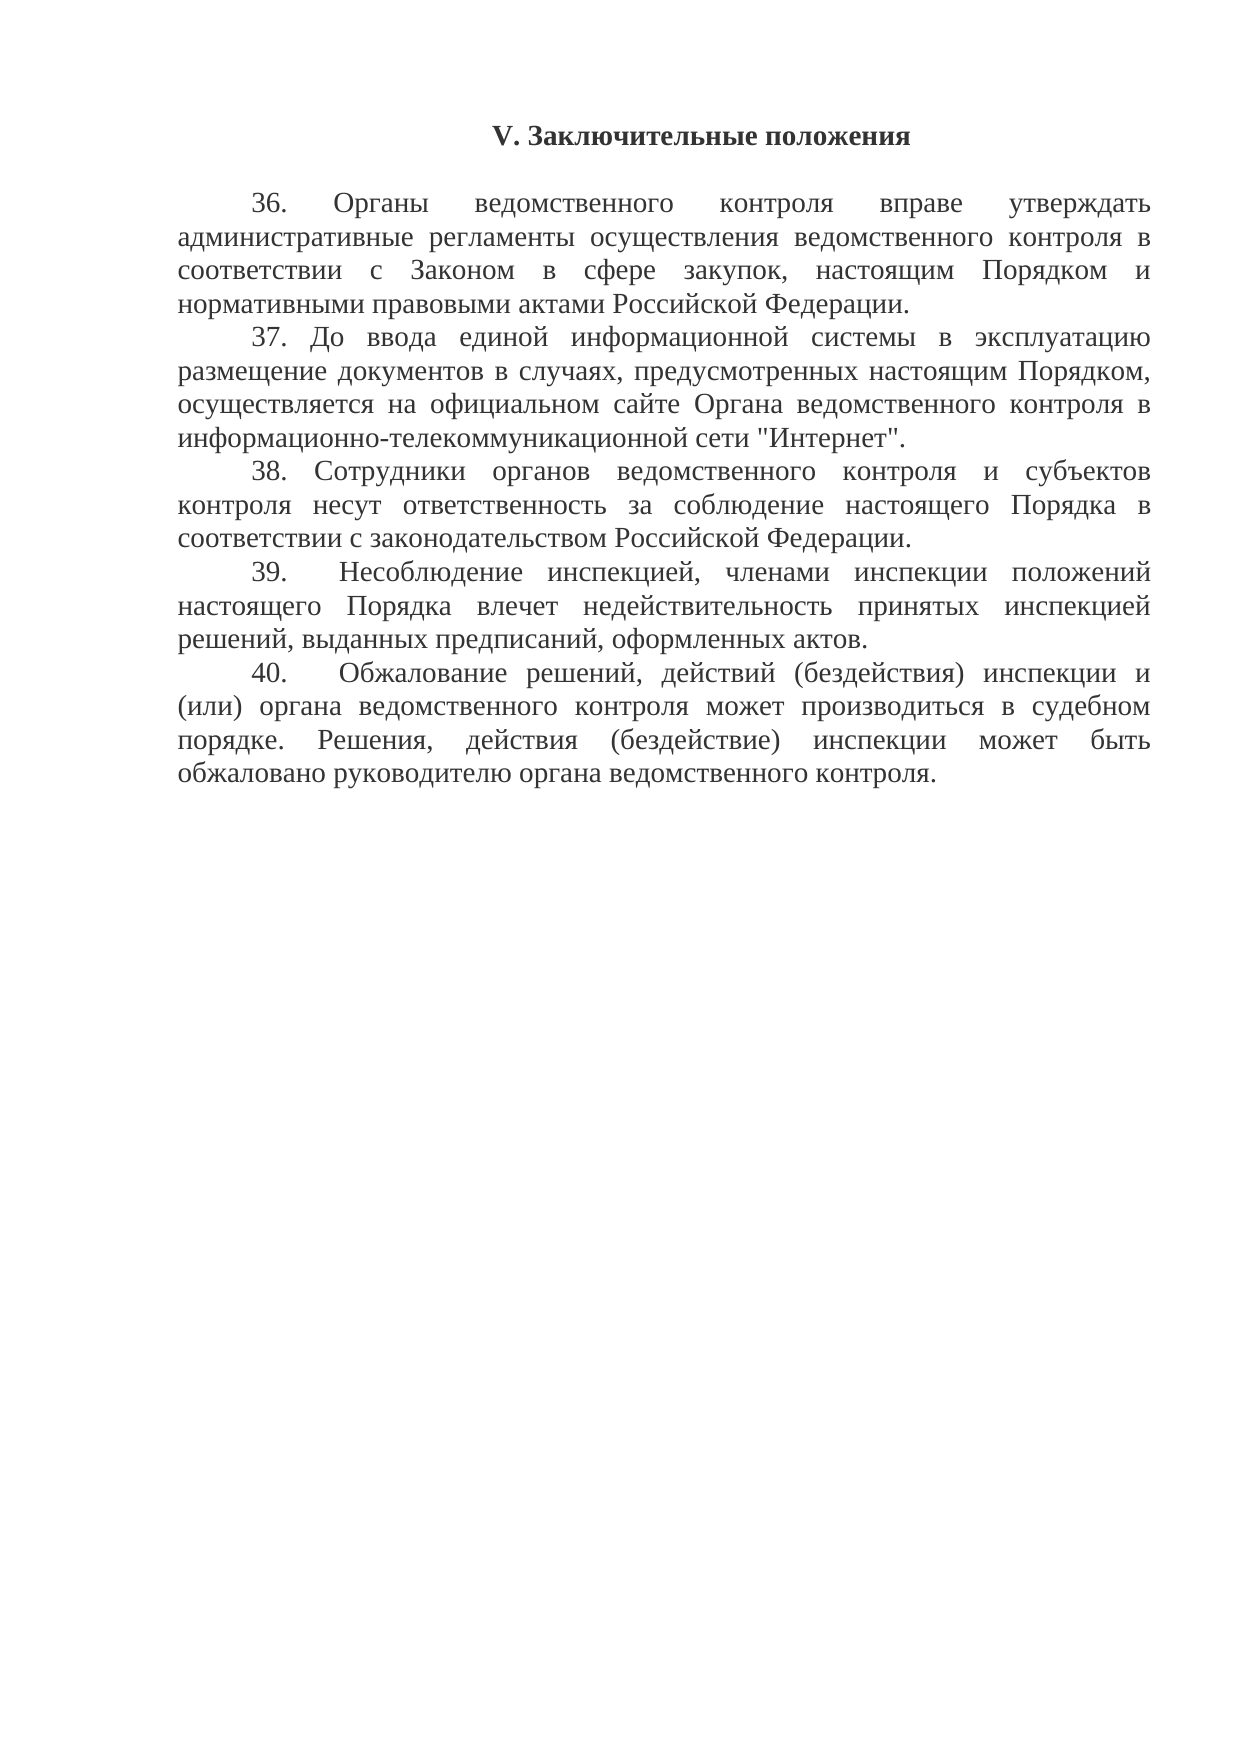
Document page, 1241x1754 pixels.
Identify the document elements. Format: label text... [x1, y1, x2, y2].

text V. Заключительные положения [177, 118, 1152, 152]
text 40. Обжалование решений, действий (бездействия) инспекции и (или) органа ведомственного контроля может производиться в судебном порядке. Решения, действия (бездействие) инспекции может быть обжаловано руководителю органа ведомственного контроля. [177, 655, 1152, 789]
text 36. Органы ведомственного контроля вправе утверждать административные регламенты осуществления ведомственного контроля в соответствии с Законом в сфере закупок, настоящим Порядком и нормативными правовыми актами Российской Федерации. [177, 185, 1152, 319]
text 39. Несоблюдение инспекцией, членами инспекции положений настоящего Порядка влечет недействительность принятых инспекцией решений, выданных предписаний, оформленных актов. [177, 554, 1152, 655]
text 37. До ввода единой информационной системы в эксплуатацию размещение документов в случаях, предусмотренных настоящим Порядком, осуществляется на официальном сайте Органа ведомственного контроля в информационно-телекоммуникационной сети "Интернет". [177, 319, 1152, 453]
text 38. Сотрудники органов ведомственного контроля и субъектов контроля несут ответственность за соблюдение настоящего Порядка в соответствии с законодательством Российской Федерации. [177, 453, 1152, 554]
